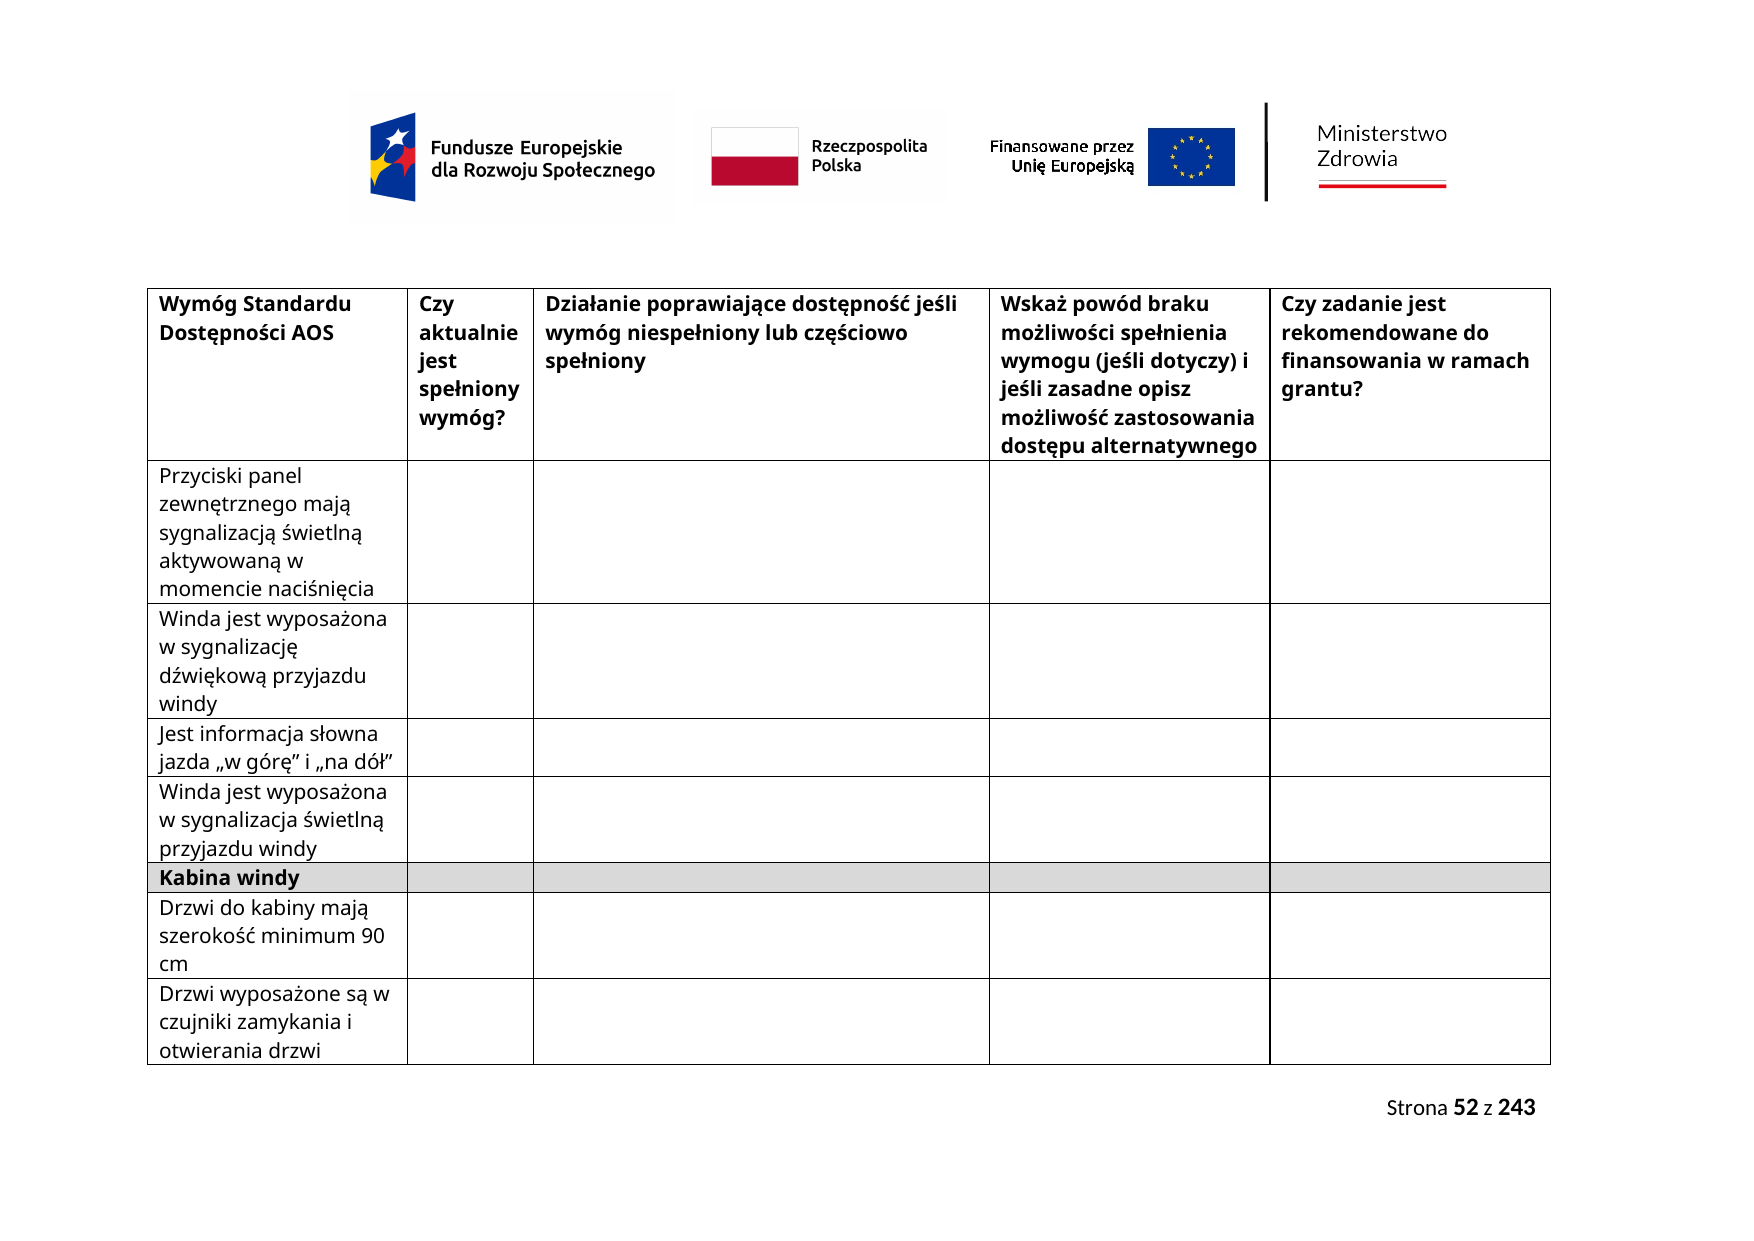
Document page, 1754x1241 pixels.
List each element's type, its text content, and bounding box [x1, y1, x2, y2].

table_cell [1271, 777, 1550, 862]
table_cell [534, 863, 989, 892]
table_cell [990, 604, 1269, 718]
table_cell [408, 461, 533, 603]
table_cell [408, 979, 533, 1064]
picture [692, 108, 946, 205]
table_cell [534, 777, 989, 862]
table_cell Drzwi wyposażone są w czujniki zamykania i otwierania drzwi [148, 979, 407, 1064]
table_cell [1271, 719, 1550, 776]
table_cell [408, 777, 533, 862]
table_cell [990, 777, 1269, 862]
table_cell [1271, 979, 1550, 1064]
table_header Działanie poprawiające dostępność jeśli wymóg niespełniony lub częściowo spełniony [534, 289, 989, 460]
table_cell [990, 461, 1269, 603]
table_cell [534, 979, 989, 1064]
table_cell [534, 604, 989, 718]
table_cell [1271, 461, 1550, 603]
table_cell [408, 893, 533, 978]
table_header Wskaż powód braku możliwości spełnienia wymogu (jeśli dotyczy) i jeśli zasadne opisz możliwość zastosowania dostępu alternatywnego [990, 289, 1269, 460]
table_header Czy zadanie jest rekomendowane do finansowania w ramach grantu? [1271, 289, 1550, 460]
table_cell [408, 604, 533, 718]
table_cell [1271, 863, 1550, 892]
table_cell [990, 719, 1269, 776]
table_header Wymóg Standardu Dostępności AOS [148, 289, 407, 460]
table_cell [990, 979, 1269, 1064]
table_cell [1271, 893, 1550, 978]
picture [971, 108, 1254, 205]
table_cell [534, 893, 989, 978]
table_cell Jest informacja słowna jazda „w górę” i „na dół” [148, 719, 407, 776]
table_cell [408, 863, 533, 892]
table_cell Kabina windy [148, 863, 407, 892]
table_cell [534, 719, 989, 776]
picture [1302, 108, 1463, 205]
table_cell Winda jest wyposażona w sygnalizacja świetlną przyjazdu windy [148, 777, 407, 862]
table_cell Winda jest wyposażona w sygnalizację dźwiękową przyjazdu windy [148, 604, 407, 718]
table_cell Przyciski panel zewnętrznego mają sygnalizacją świetlną aktywowaną w momencie naciśnięcia [148, 461, 407, 603]
table_cell [990, 863, 1269, 892]
table_cell [408, 719, 533, 776]
table_cell Drzwi do kabiny mają szerokość minimum 90 cm [148, 893, 407, 978]
table_cell [1271, 604, 1550, 718]
picture [348, 90, 677, 224]
table_cell [534, 461, 989, 603]
table_header Czy aktualnie jest spełniony wymóg? [408, 289, 533, 460]
table_cell [990, 893, 1269, 978]
